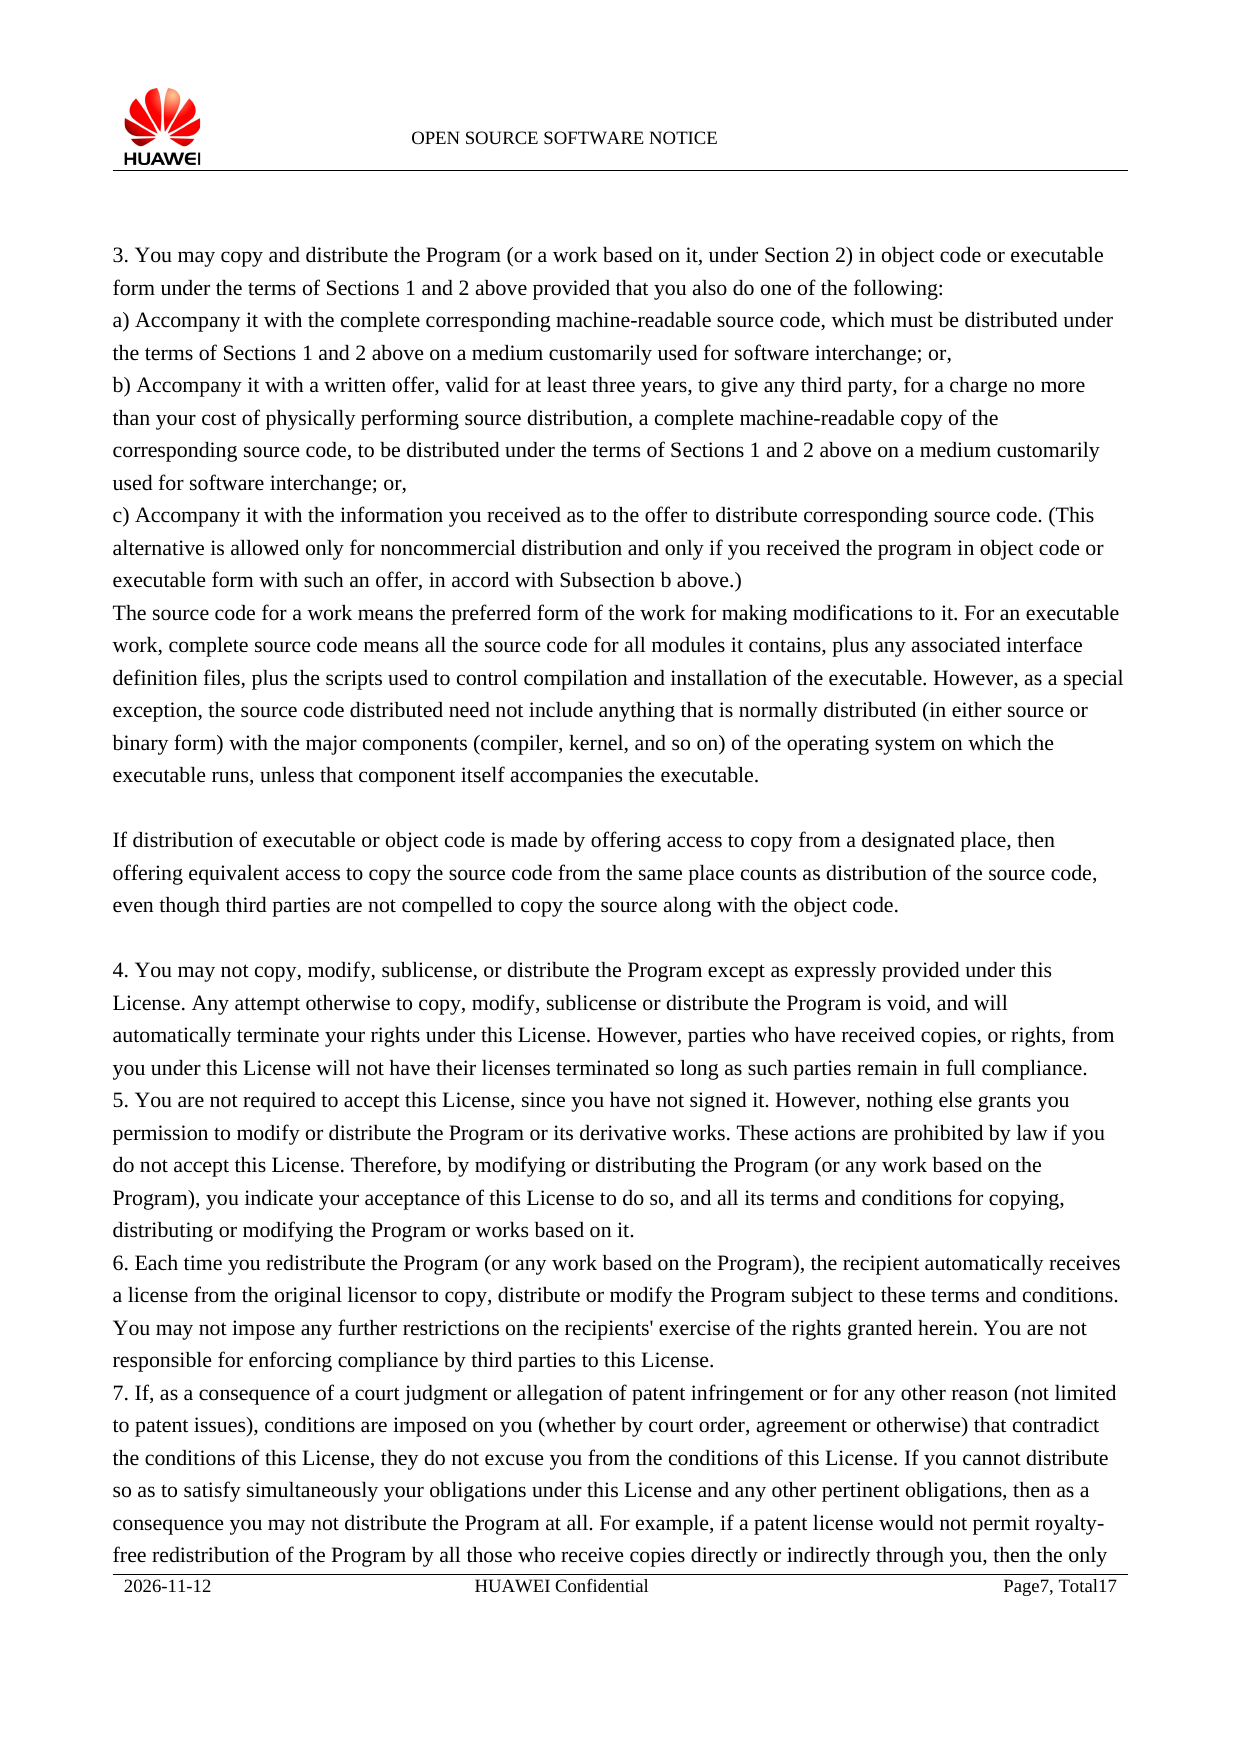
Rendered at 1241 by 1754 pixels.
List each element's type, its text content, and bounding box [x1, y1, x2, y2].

picture [124, 88, 201, 165]
